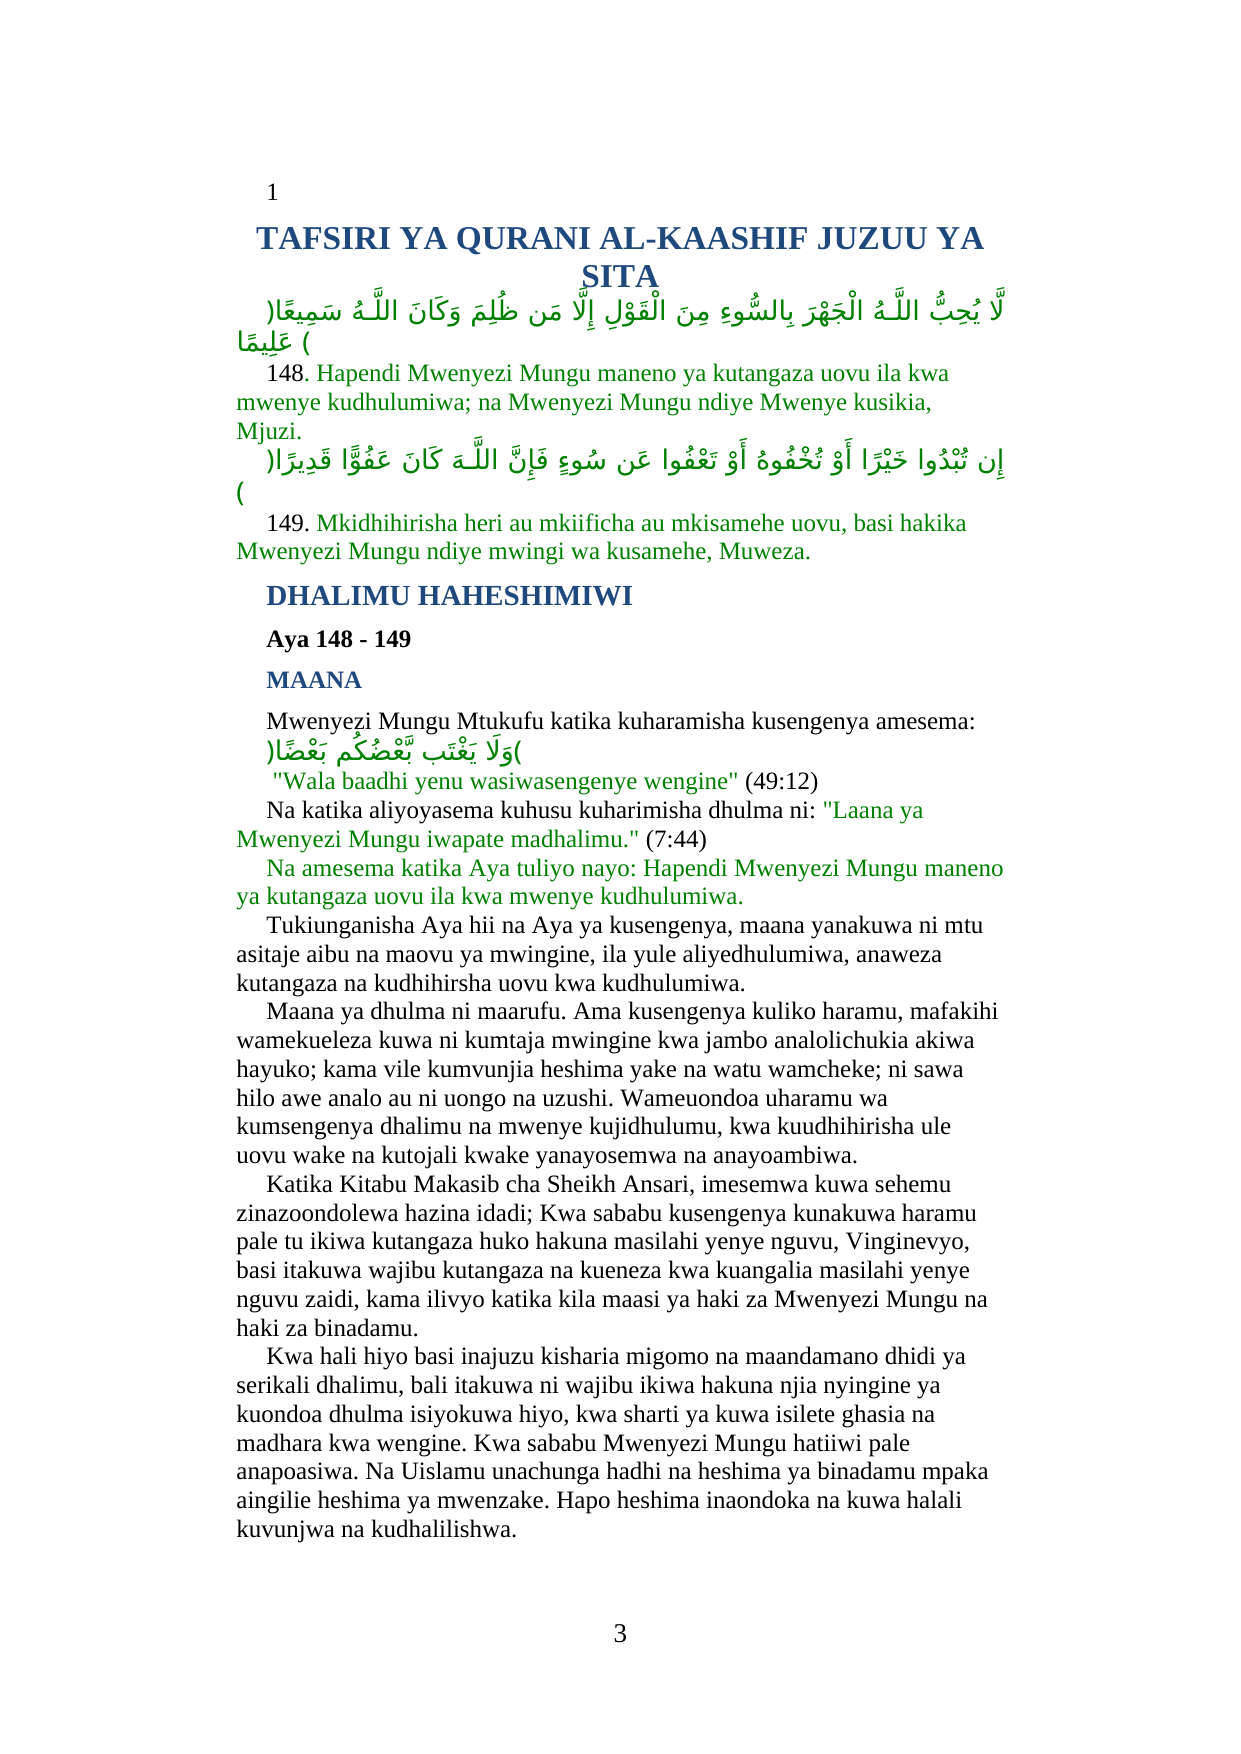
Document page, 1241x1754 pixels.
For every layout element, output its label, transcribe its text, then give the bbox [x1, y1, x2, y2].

subtitle DHALIMU HAHESHIMIWI [236, 578, 1004, 611]
subtitle TAFSIRI YA QURANI AL-KAASHIF JUZUU YA SITA [236, 218, 1004, 295]
text "Wala baadhi yenu wasiwasengenye wengine" (49:12) [236, 766, 1004, 795]
subtitle MAANA [236, 665, 1004, 694]
text 149. Mkidhihirisha heri au mkiificha au mkisamehe uovu, basi hakika Mwenyezi Mungu ndiye mwingi wa kusamehe, Muweza. [236, 508, 1004, 565]
text Na amesema katika Aya tuliyo nayo: Hapendi Mwenyezi Mungu maneno ya kutangaza uovu ila kwa mwenye kudhulumiwa. [236, 853, 1004, 910]
text Mwenyezi Mungu Mtukufu katika kuharamisha kusengenya amesema: [236, 706, 1004, 735]
text Katika Kitabu Makasib cha Sheikh Ansari, imesemwa kuwa sehemu zinazoondolewa hazina idadi; Kwa sababu kusengenya kunakuwa haramu pale tu ikiwa kutangaza huko hakuna masilahi yenye nguvu, Vinginevyo, basi itakuwa wajibu kutangaza na kueneza kwa kuangalia masilahi yenye nguvu zaidi, kama ilivyo katika kila maasi ya haki za Mwenyezi Mungu na haki za binadamu. [236, 1169, 1004, 1341]
text Kwa hali hiyo basi inajuzu kisharia migomo na maandamano dhidi ya serikali dhalimu, bali itakuwa ni wajibu ikiwa hakuna njia nyingine ya kuondoa dhulma isiyokuwa hiyo, kwa sharti ya kuwa isilete ghasia na madhara kwa wengine. Kwa sababu Mwenyezi Mungu hatiiwi pale anapoasiwa. Na Uislamu unachunga hadhi na heshima ya binadamu mpaka aingilie heshima ya mwenzake. Hapo heshima inaondoka na kuwa halali kuvunjwa na kudhalilishwa. [236, 1341, 1004, 1543]
text ﴿لَّا يُحِبُّ اللَّـهُ الْجَهْرَ بِالسُّوءِ مِنَ الْقَوْلِ إِلَّا مَن ظُلِمَ وَكَانَ اللَّـهُ سَمِيعًا عَلِيمًا ﴾ [236, 295, 1004, 358]
text 148. Hapendi Mwenyezi Mungu maneno ya kutangaza uovu ila kwa mwenye kudhulumiwa; na Mwenyezi Mungu ndiye Mwenye kusikia, Mjuzi. [236, 358, 1004, 444]
text Aya 148 - 149 [236, 624, 1004, 652]
text Tukiunganisha Aya hii na Aya ya kusengenya, maana yanakuwa ni mtu asitaje aibu na maovu ya mwingine, ila yule aliyedhulumiwa, anaweza kutangaza na kudhihirsha uovu kwa kudhulumiwa. [236, 910, 1004, 996]
text Maana ya dhulma ni maarufu. Ama kusengenya kuliko haramu, mafakihi wamekueleza kuwa ni kumtaja mwingine kwa jambo analolichukia akiwa hayuko; kama vile kumvunjia heshima yake na watu wamcheke; ni sawa hilo awe analo au ni uongo na uzushi. Wameuondoa uharamu wa kumsengenya dhalimu na mwenye kujidhulumu, kwa kuudhihirisha ule uovu wake na kutojali kwake yanayosemwa na anayoambiwa. [236, 996, 1004, 1169]
text ﴿إِن تُبْدُوا خَيْرًا أَوْ تُخْفُوهُ أَوْ تَعْفُوا عَن سُوءٍ فَإِنَّ اللَّـهَ كَانَ عَفُوًّا قَدِيرًا ﴾ [236, 444, 1004, 508]
text ﴿وَلَا يَغْتَب بَّعْضُكُم بَعْضًا﴾ [236, 735, 1004, 766]
text 1 [236, 177, 1004, 206]
text Na katika aliyoyasema kuhusu kuharimisha dhulma ni: "Laana ya Mwenyezi Mungu iwapate madhalimu." (7:44) [236, 795, 1004, 853]
